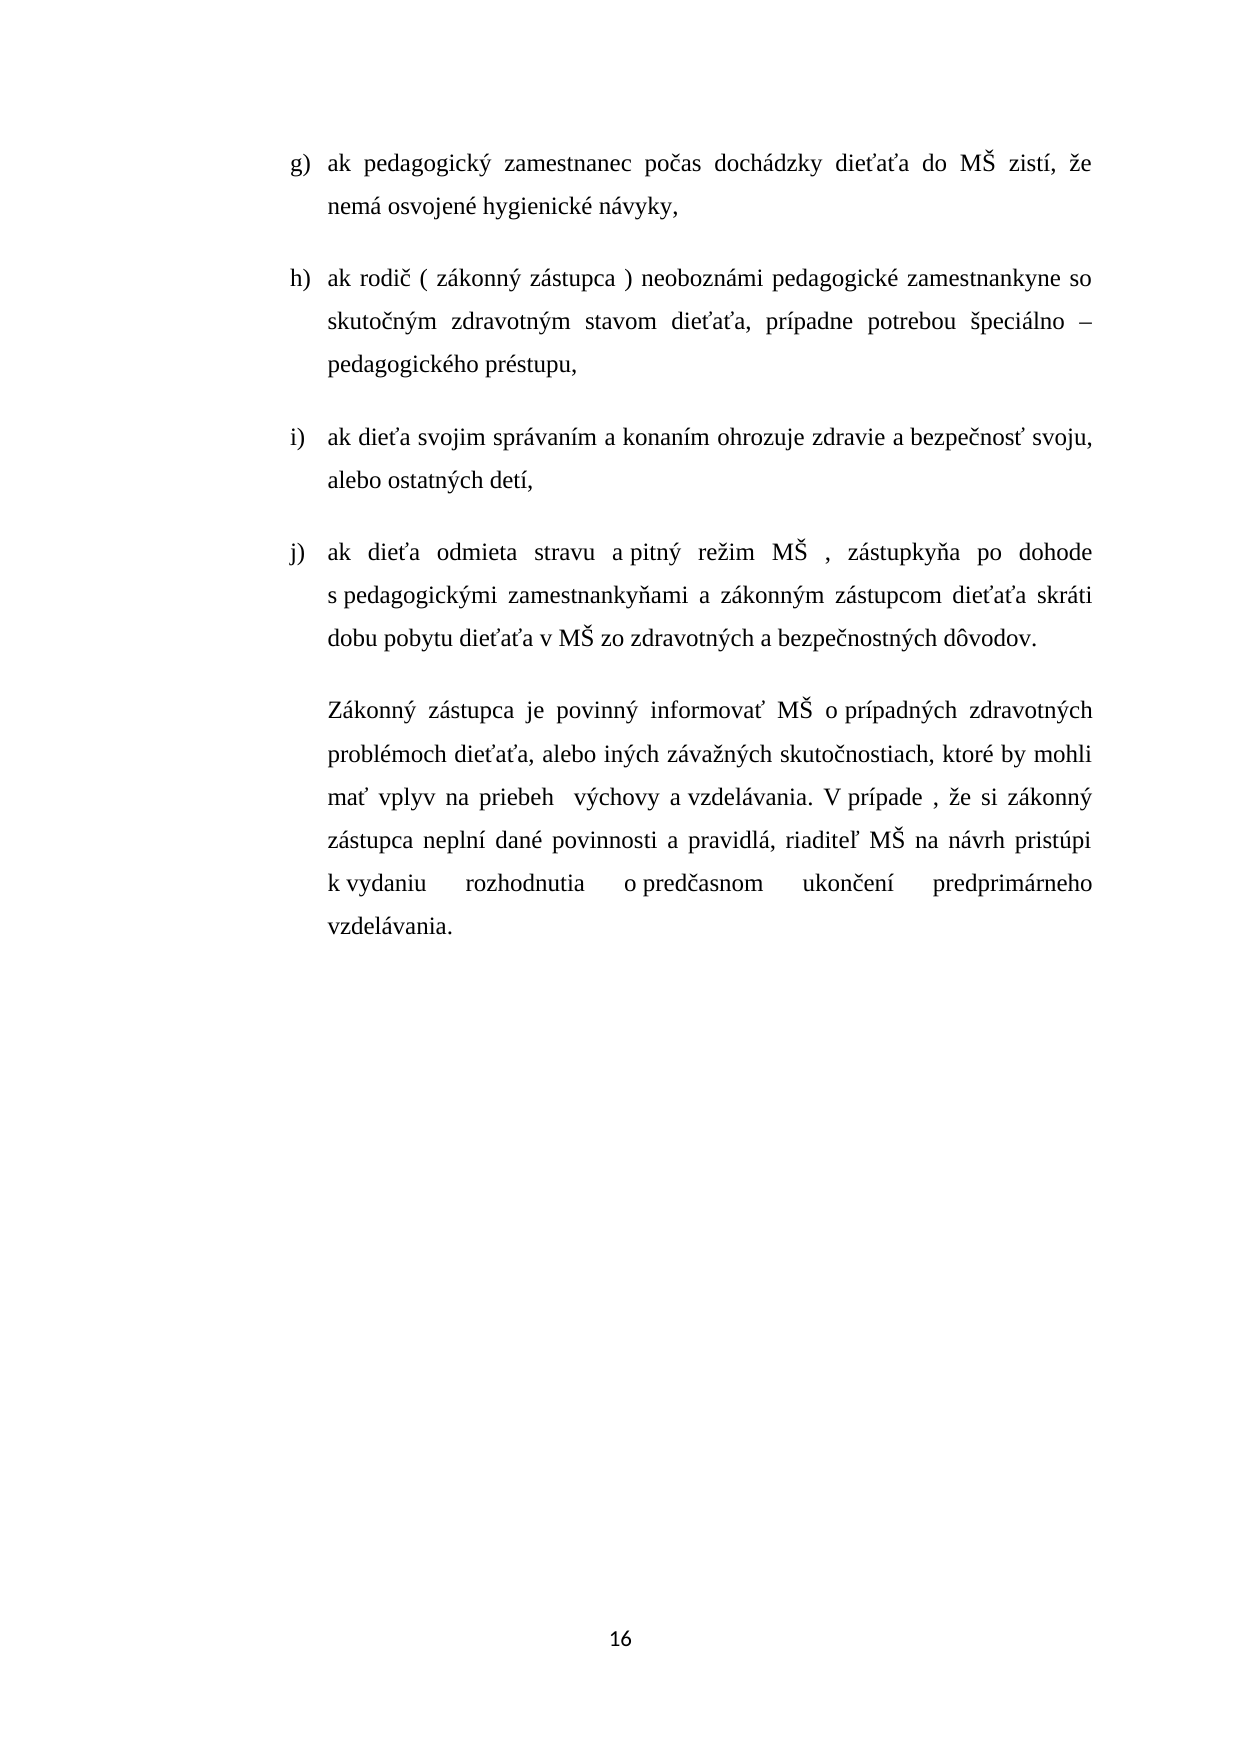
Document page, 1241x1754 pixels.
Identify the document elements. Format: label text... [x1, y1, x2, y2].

list ak rodič ( zákonný zástupca ) neoboznámi pedagogické zamestnankyne so skutočným zdravotným stavom dieťaťa, prípadne potrebou špeciálno – pedagogického préstupu, [290, 263, 1093, 378]
list ak pedagogický zamestnanec počas dochádzky dieťaťa do MŠ zistí, že nemá osvojené hygienické návyky, [290, 148, 1093, 219]
list ak dieťa odmieta stravu a pitný režim MŠ , zástupkyňa po dohode s pedagogickými zamestnankyňami a zákonným zástupcom dieťaťa skráti dobu pobytu dieťaťa v MŠ zo zdravotných a bezpečnostných dôvodov. [290, 537, 1093, 652]
text Zákonný zástupca je povinný informovať MŠ o prípadných zdravotných problémoch dieťaťa, alebo iných závažných skutočnostiach, ktoré by mohli mať vplyv na priebeh výchovy a vzdelávania. V prípade , že si zákonný zástupca neplní dané povinnosti a pravidlá, riaditeľ MŠ na návrh pristúpi k vydaniu rozhodnutia o predčasnom ukončení predprimárneho vzdelávania. [327, 696, 1093, 940]
list ak dieťa svojim správaním a konaním ohrozuje zdravie a bezpečnosť svoju, alebo ostatných detí, [290, 422, 1093, 493]
